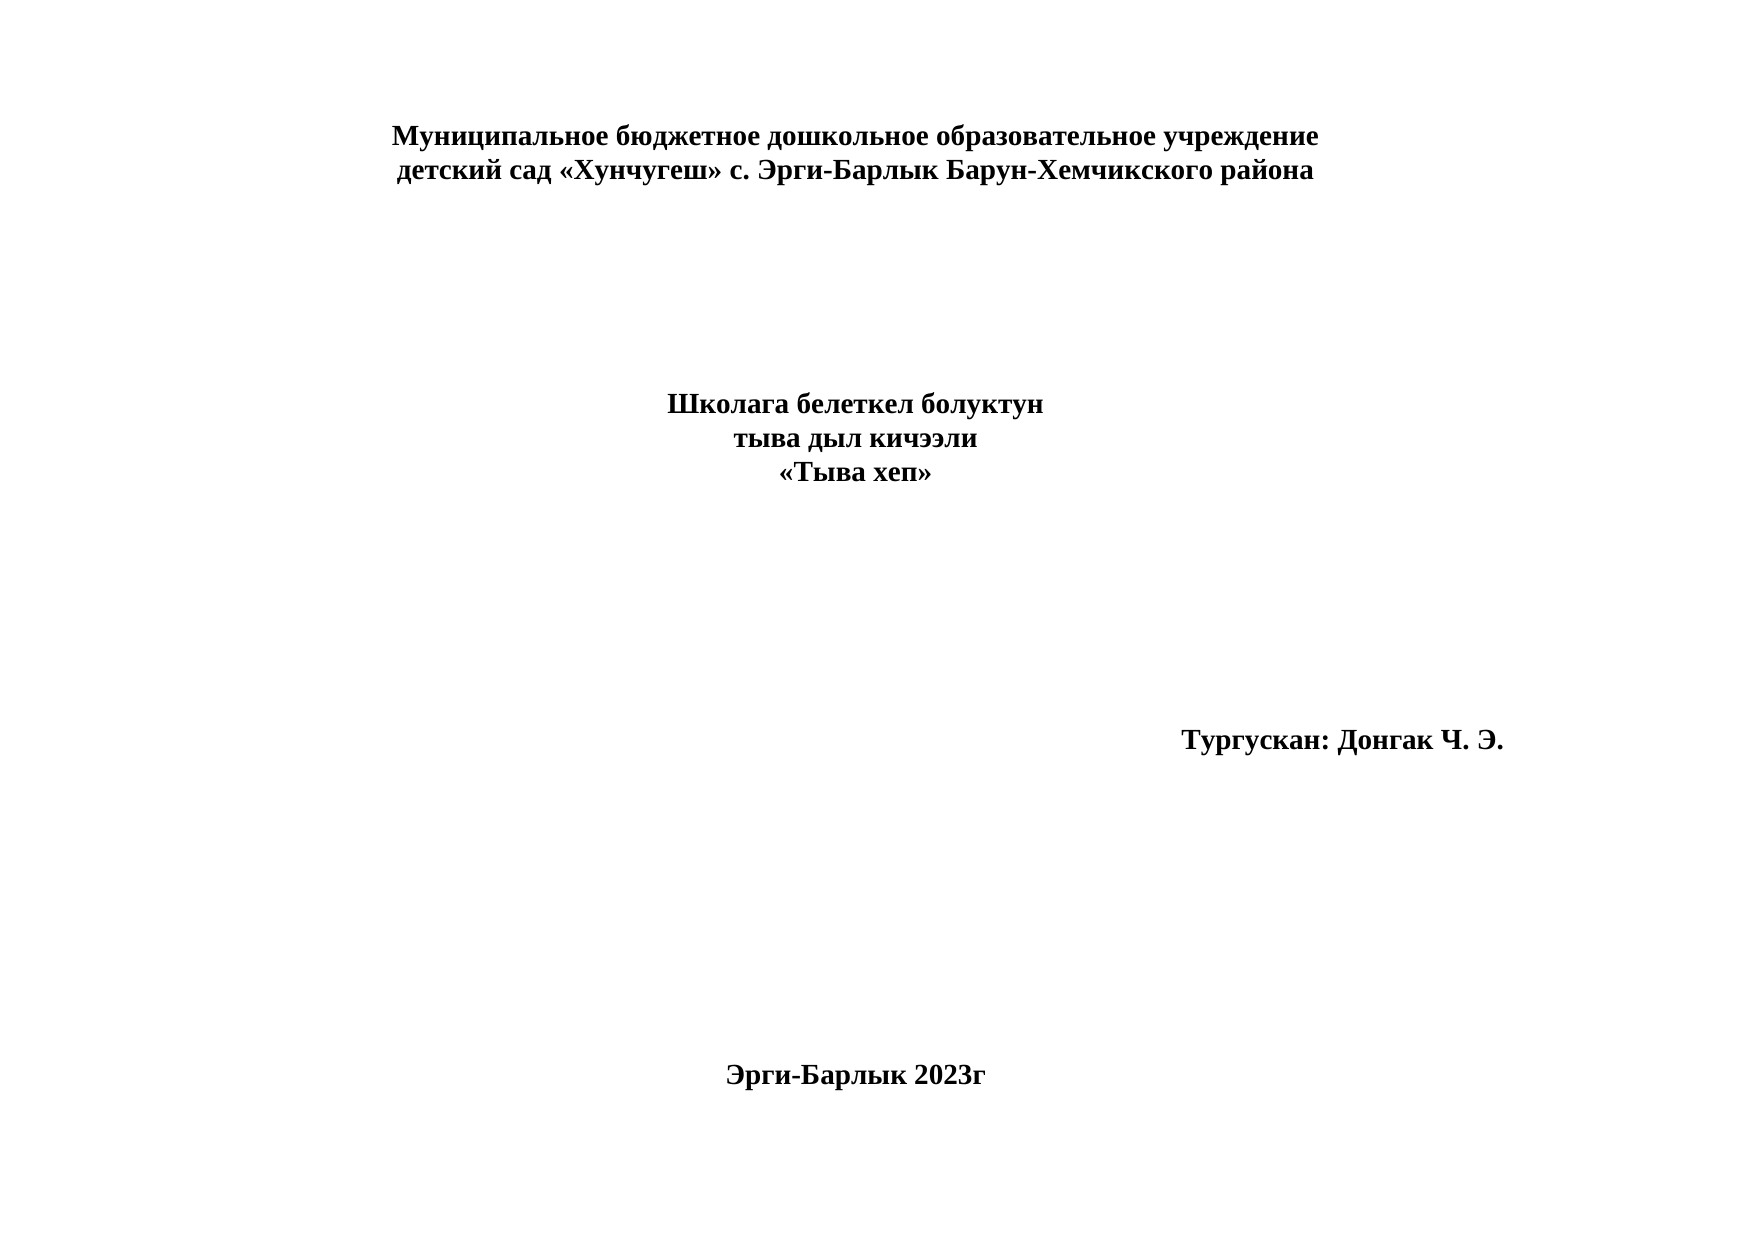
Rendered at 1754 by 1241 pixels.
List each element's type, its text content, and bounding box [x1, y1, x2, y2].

text «Тыва хеп» [75, 454, 1636, 487]
text Муниципальное бюджетное дошкольное образовательное учреждение [75, 118, 1636, 152]
text детский сад «Хунчугеш» с. Эрги-Барлык Барун-Хемчикского района [75, 152, 1636, 185]
text Эрги-Барлык 2023г [75, 1057, 1636, 1091]
text тыва дыл кичээли [75, 420, 1636, 454]
text Школага белеткел болуктун [75, 387, 1636, 420]
text Тургускан: Донгак Ч. Э. [772, 722, 1636, 756]
